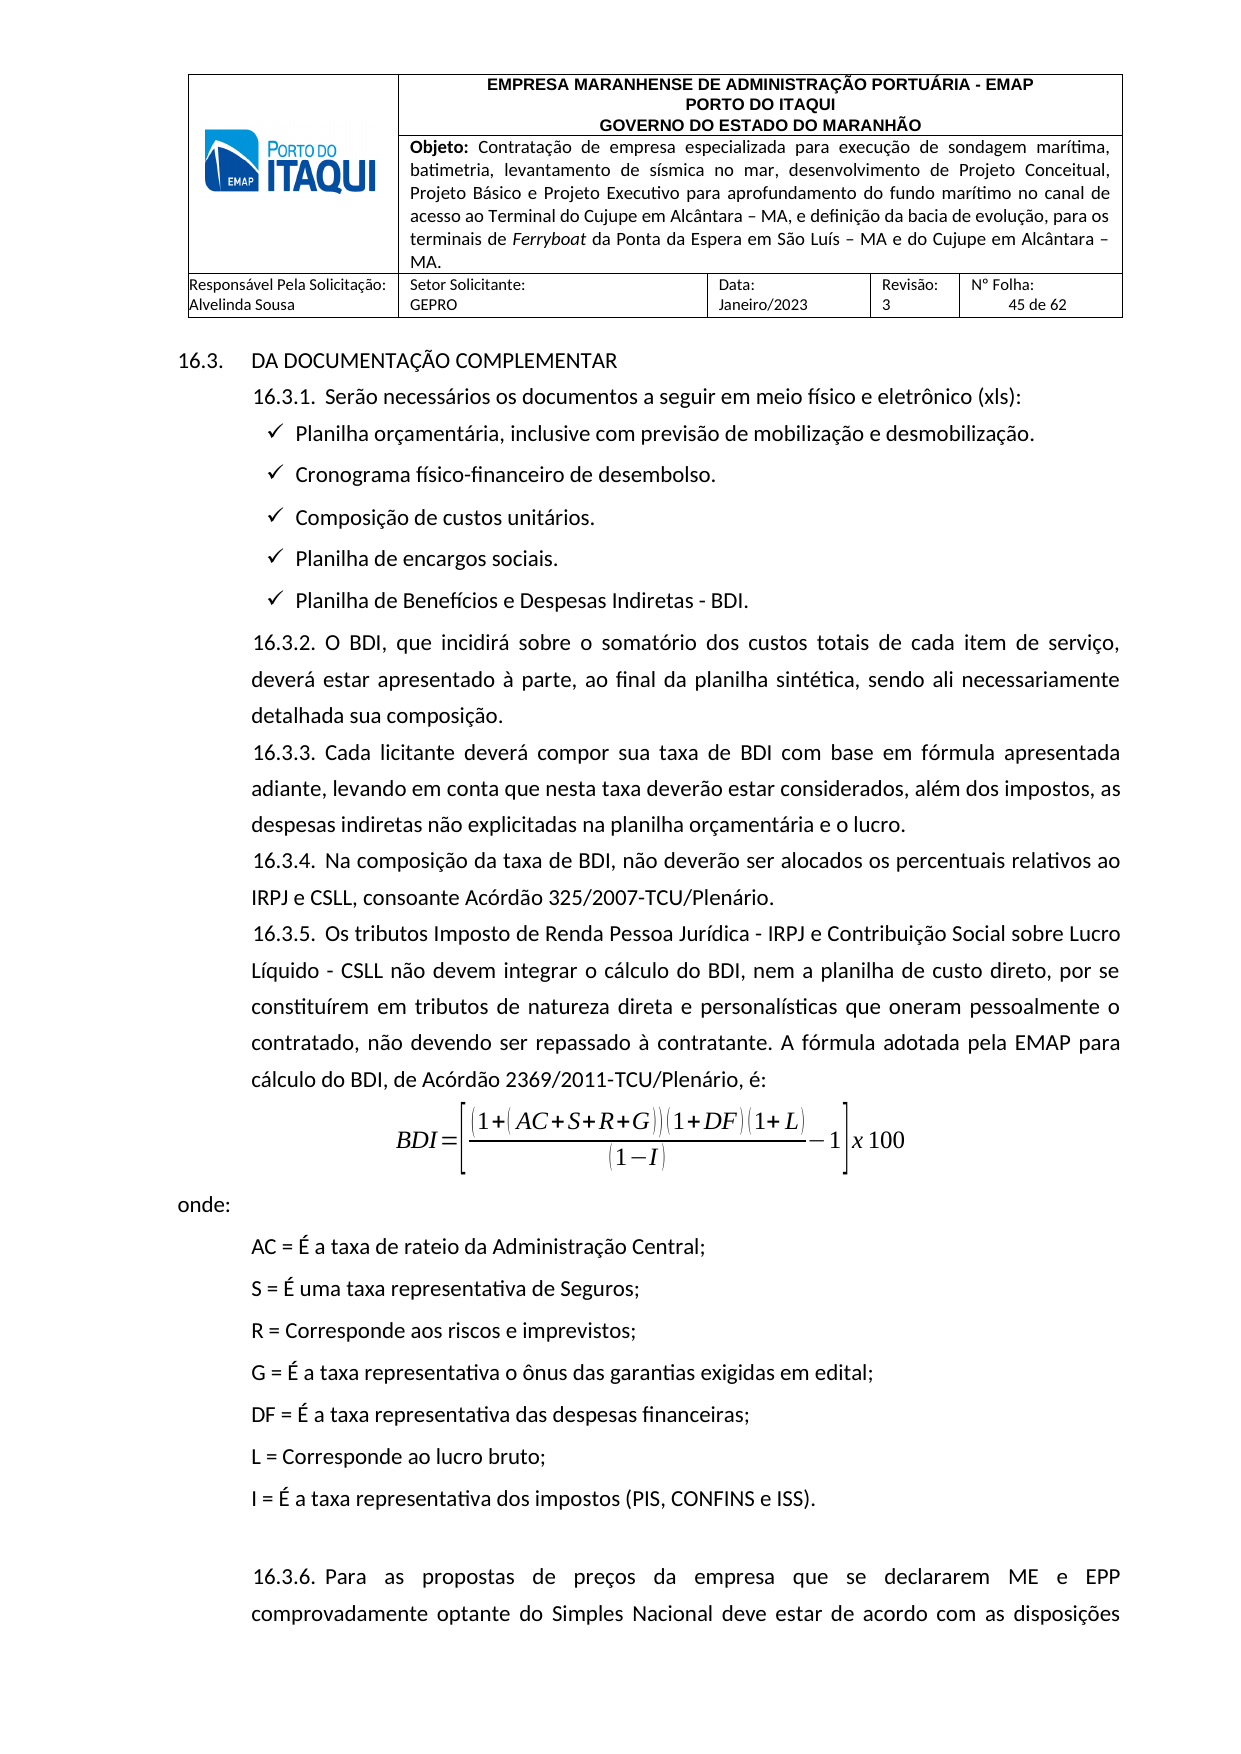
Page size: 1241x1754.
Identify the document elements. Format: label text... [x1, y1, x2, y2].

list Cada licitante deverá compor sua taxa de BDI com base em fórmula apresentada adiante, levando em conta que nesta taxa deverão estar considerados, além dos impostos, as despesas indiretas não explicitadas na planilha orçamentária e o lucro. [251, 738, 1122, 838]
list Na composição da taxa de BDI, não deverão ser alocados os percentuais relativos ao IRPJ e CSLL, consoante Acórdão 325/2007-TCU/Plenário. [251, 847, 1122, 911]
list Composição de custos unitários. [266, 503, 1122, 531]
list Planilha orçamentária, inclusive com previsão de mobilização e desmobilização. [266, 419, 1122, 447]
list Cronograma físico-financeiro de desembolso. [266, 461, 1122, 489]
text onde: [177, 1190, 1122, 1218]
text AC = É a taxa de rateio da Administração Central; [177, 1232, 1122, 1260]
text DF = É a taxa representativa das despesas financeiras; [177, 1400, 1122, 1428]
list Serão necessários os documentos a seguir em meio físico e eletrônico (xls): [251, 382, 1122, 410]
text S = É uma taxa representativa de Seguros; [177, 1274, 1122, 1302]
picture [199, 122, 380, 198]
list O BDI, que incidirá sobre o somatório dos custos totais de cada item de serviço, deverá estar apresentado à parte, ao final da planilha sintética, sendo ali necessariamente detalhada sua composição. [251, 628, 1122, 729]
list Planilha de encargos sociais. [266, 544, 1122, 573]
list DA DOCUMENTAÇÃO COMPLEMENTAR [177, 346, 1122, 374]
text R = Corresponde aos riscos e imprevistos; [177, 1316, 1122, 1344]
list Planilha de Benefícios e Despesas Indiretas - BDI. [266, 587, 1122, 614]
text I = É a taxa representativa dos impostos (PIS, CONFINS e ISS). [177, 1484, 1122, 1512]
text G = É a taxa representativa o ônus das garantias exigidas em edital; [177, 1358, 1122, 1386]
list Os tributos Imposto de Renda Pessoa Jurídica - IRPJ e Contribuição Social sobre Lucro Líquido - CSLL não devem integrar o cálculo do BDI, nem a planilha de custo direto, por se constituírem em tributos de natureza direta e personalísticas que oneram pessoalmente o contratado, não devendo ser repassado à contratante. A fórmula adotada pela EMAP para cálculo do BDI, de Acórdão 2369/2011-TCU/Plenário, é: [251, 919, 1122, 1093]
text L = Corresponde ao lucro bruto; [177, 1442, 1122, 1470]
